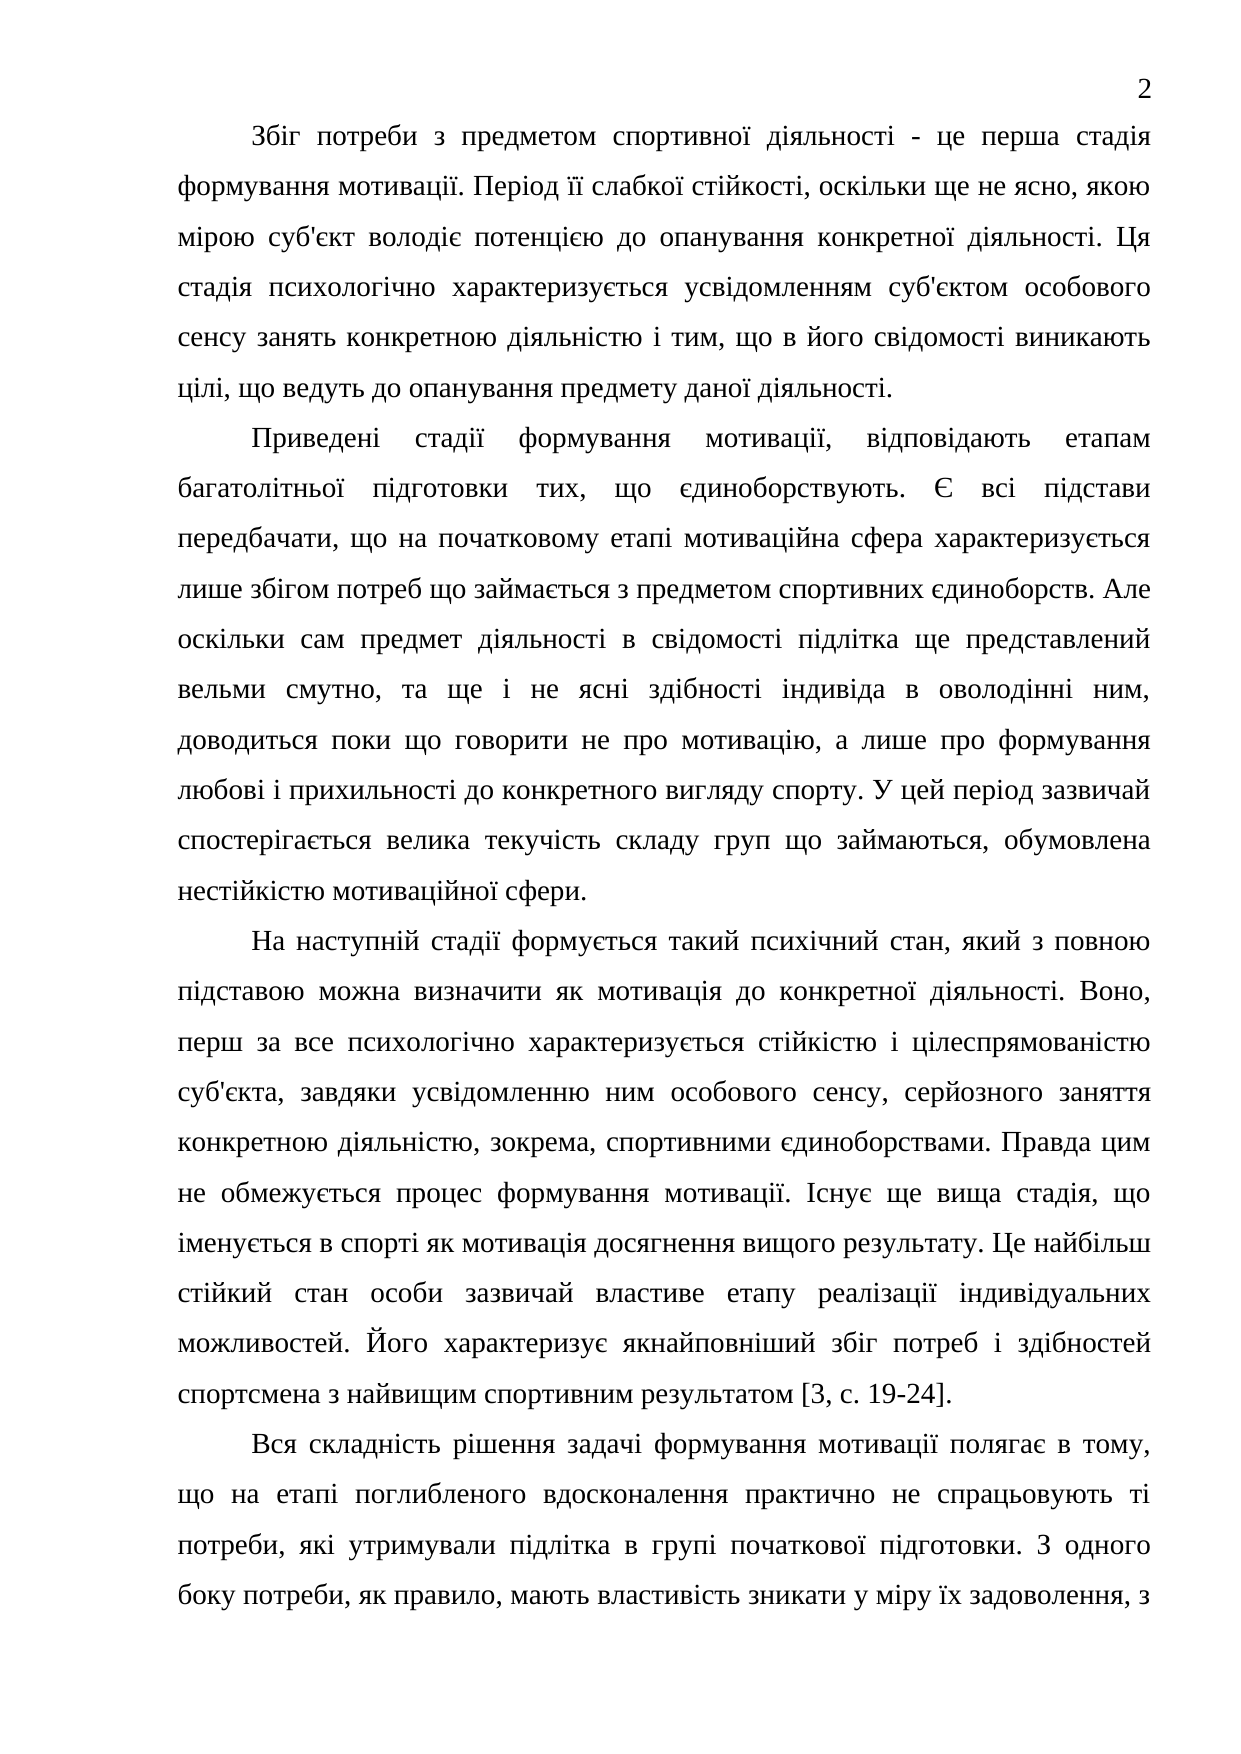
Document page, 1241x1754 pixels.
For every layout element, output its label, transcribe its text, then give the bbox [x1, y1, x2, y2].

text Приведені стадії формування мотивації, відповідають етапам багатолітньої підготовки тих, що єдиноборствують. Є всі підстави передбачати, що на початковому етапі мотиваційна сфера характеризується лише збігом потреб що займається з предметом спортивних єдиноборств. Але оскільки сам предмет діяльності в свідомості підлітка ще представлений вельми смутно, та ще і не ясні здібності індивіда в оволодінні ним, доводиться поки що говорити не про мотивацію, а лише про формування любові і прихильності до конкретного вигляду спорту. У цей період зазвичай спостерігається велика текучість складу груп що займаються, обумовлена нестійкістю мотиваційної сфери. [177, 420, 1152, 906]
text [177, 1426, 1152, 1611]
text На наступній стадії формується такий психічний стан, який з повною підставою можна визначити як мотивація до конкретної діяльності. Воно, перш за все психологічно характеризується стійкістю і цілеспрямованістю суб'єкта, завдяки усвідомленню ним особового сенсу, серйозного заняття конкретною діяльністю, зокрема, спортивними єдиноборствами. Правда цим не обмежується процес формування мотивації. Існує ще вища стадія, що іменується в спорті як мотивація досягнення вищого результату. Це найбільш стійкий стан особи зазвичай властиве етапу реалізації індивідуальних можливостей. Його характеризує якнайповніший збіг потреб і здібностей спортсмена з найвищим спортивним результатом [3, с. 19-24]. [177, 923, 1152, 1409]
text Збіг потреби з предметом спортивної діяльності - це перша стадія формування мотивації. Період її слабкої стійкості, оскільки ще не ясно, якою мірою суб'єкт володіє потенцією до опанування конкретної діяльності. Ця стадія психологічно характеризується усвідомленням суб'єктом особового сенсу занять конкретною діяльністю і тим, що в його свідомості виникають цілі, що ведуть до опанування предмету даної діяльності. [177, 118, 1152, 403]
